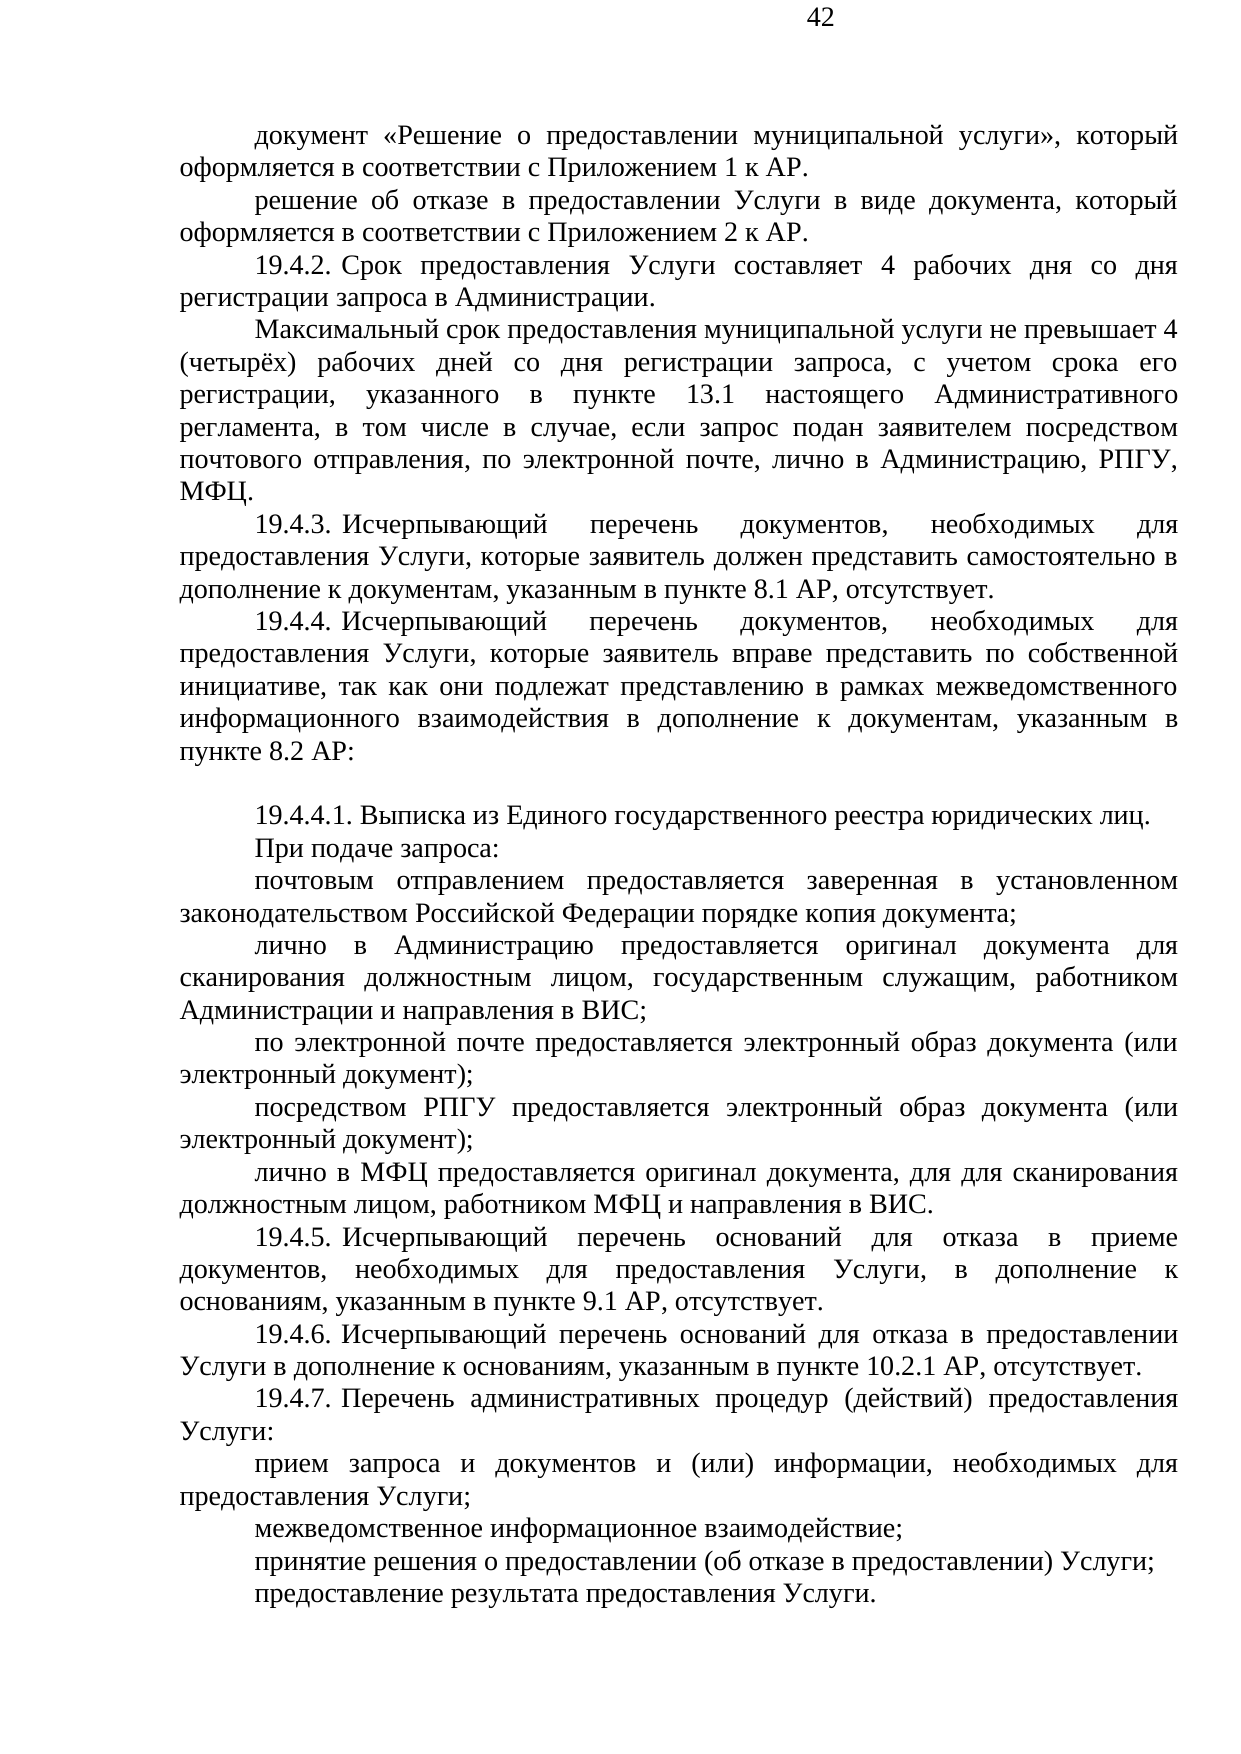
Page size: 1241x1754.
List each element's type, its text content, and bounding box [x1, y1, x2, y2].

text 19.4.4.1. Выписка из Единого государственного реестра юридических лиц. [179, 798, 1181, 831]
text межведомственное информационное взаимодействие; [179, 1511, 1181, 1543]
list Исчерпывающий перечень документов, необходимых для предоставления Услуги, которые заявитель вправе представить по собственной инициативе, так как они подлежат представлению в рамках межведомственного информационного взаимодействия в дополнение к документам, указанным в пункте 8.2 АР: [179, 604, 1179, 766]
text по электронной почте предоставляется электронный образ документа (или электронный документ); [179, 1025, 1179, 1090]
list Исчерпывающий перечень оснований для отказа в предоставлении Услуги в дополнение к основаниям, указанным в пункте 10.2.1 АР, отсутствует. [179, 1317, 1179, 1382]
list Перечень административных процедур (действий) предоставления Услуги: [179, 1382, 1179, 1446]
text лично в Администрацию предоставляется оригинал документа для сканирования должностным лицом, государственным служащим, работником Администрации и направления в ВИС; [179, 928, 1179, 1025]
list Срок предоставления Услуги составляет 4 рабочих дня со дня регистрации запроса в Администрации. [179, 248, 1179, 312]
text решение об отказе в предоставлении Услуги в виде документа, который оформляется в соответствии с Приложением 2 к АР. [179, 183, 1179, 248]
text документ «Решение о предоставлении муниципальной услуги», который оформляется в соответствии с Приложением 1 к АР. [179, 118, 1179, 183]
text Максимальный срок предоставления муниципальной услуги не превышает 4 (четырёх) рабочих дней со дня регистрации запроса, с учетом срока его регистрации, указанного в пункте 13.1 настоящего Административного регламента, в том числе в случае, если запрос подан заявителем посредством почтового отправления, по электронной почте, лично в Администрацию, РПГУ, МФЦ. [179, 312, 1179, 507]
text прием запроса и документов и (или) информации, необходимых для предоставления Услуги; [179, 1446, 1179, 1511]
list Исчерпывающий перечень оснований для отказа в приеме документов, необходимых для предоставления Услуги, в дополнение к основаниям, указанным в пункте 9.1 АР, отсутствует. [179, 1219, 1179, 1317]
list Исчерпывающий перечень документов, необходимых для предоставления Услуги, которые заявитель должен представить самостоятельно в дополнение к документам, указанным в пункте 8.1 АР, отсутствует. [179, 507, 1179, 604]
text принятие решения о предоставлении (об отказе в предоставлении) Услуги; [179, 1543, 1181, 1576]
text почтовым отправлением предоставляется заверенная в установленном законодательством Российской Федерации порядке копия документа; [179, 863, 1179, 928]
text предоставление результата предоставления Услуги. [179, 1576, 1181, 1608]
text лично в МФЦ предоставляется оригинал документа, для для сканирования должностным лицом, работником МФЦ и направления в ВИС. [179, 1155, 1179, 1219]
text При подаче запроса: [179, 831, 1181, 863]
text посредством РПГУ предоставляется электронный образ документа (или электронный документ); [179, 1090, 1179, 1155]
